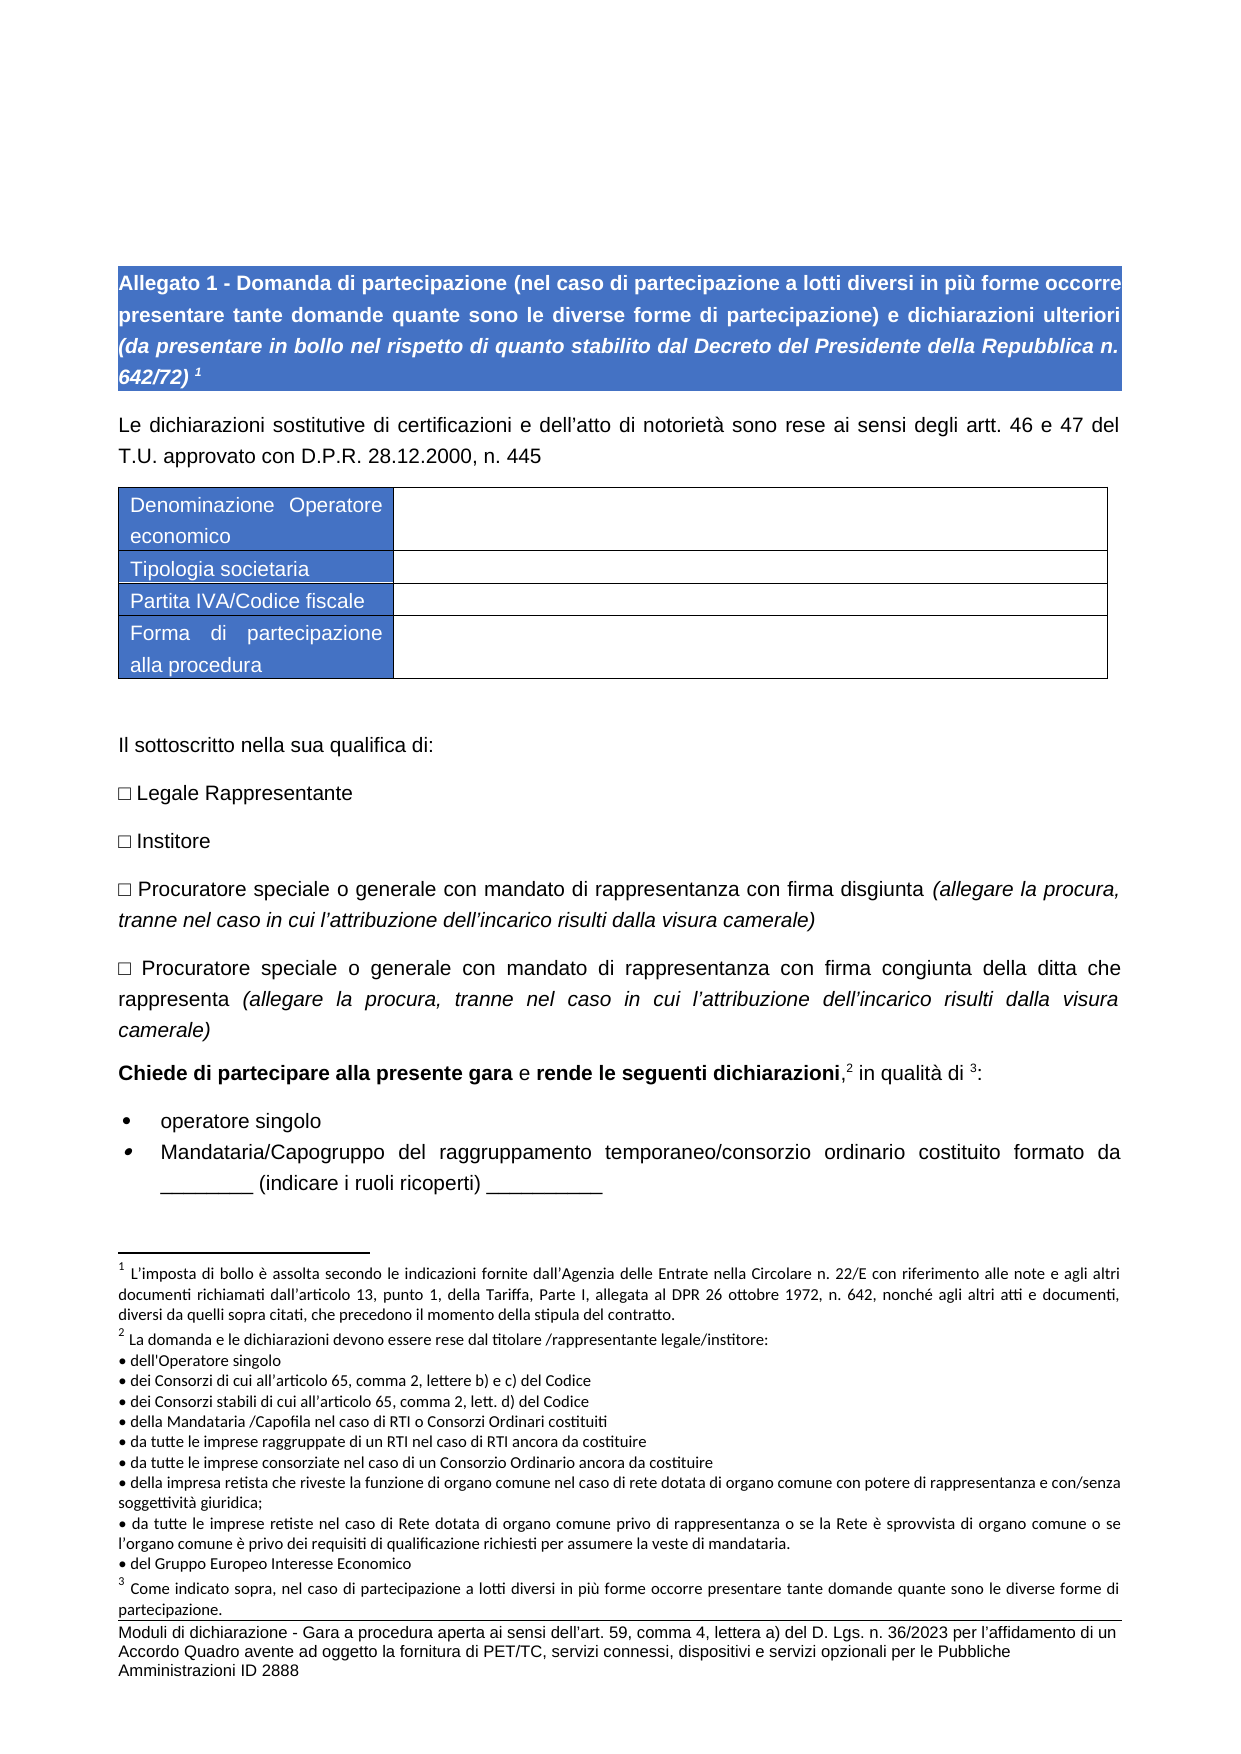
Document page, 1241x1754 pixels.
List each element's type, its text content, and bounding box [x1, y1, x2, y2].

table_cell [394, 616, 1107, 678]
text Il sottoscritto nella sua qualifica di: [118, 727, 1122, 758]
text Le dichiarazioni sostitutive di certificazioni e dell’atto di notorietà sono rese ai sensi degli artt. 46 e 47 del T.U. approvato con D.P.R. 28.12.2000, n. 445 [118, 407, 1122, 470]
table_cell Partita IVA/Codice fiscale [119, 584, 393, 615]
table_cell [394, 584, 1107, 615]
text □ Institore [118, 823, 1122, 854]
text □ Legale Rappresentante [118, 775, 1122, 806]
text □ Procuratore speciale o generale con mandato di rappresentanza con firma congiunta della ditta che rappresenta (allegare la procura, tranne nel caso in cui l’attribuzione dell’incarico risulti dalla visura camerale) [118, 950, 1122, 1044]
table_header [394, 488, 1107, 550]
text Chiede di partecipare alla presente gara e rende le seguenti dichiarazioni, in qualità di : [118, 1061, 1122, 1084]
text □ Procuratore speciale o generale con mandato di rappresentanza con firma disgiunta (allegare la procura, tranne nel caso in cui l’attribuzione dell’incarico risulti dalla visura camerale) [118, 871, 1122, 933]
table_cell Tipologia societaria [119, 551, 393, 582]
list operatore singolo [123, 1103, 1122, 1134]
text Allegato 1 - Domanda di partecipazione (nel caso di partecipazione a lotti diversi in più forme occorre presentare tante domande quante sono le diverse forme di partecipazione) e dichiarazioni ulteriori (da presentare in bollo nel rispetto di quanto stabilito dal Decreto del Presidente della Repubblica n. 642/72) [118, 266, 1122, 391]
table_cell [394, 551, 1107, 582]
table_cell Forma di partecipazione alla procedura [119, 616, 393, 678]
list Mandataria/Capogruppo del raggruppamento temporaneo/consorzio ordinario costituito formato da ________ (indicare i ruoli ricoperti) __________ [123, 1134, 1122, 1197]
table_header Denominazione Operatore economico [119, 488, 393, 550]
